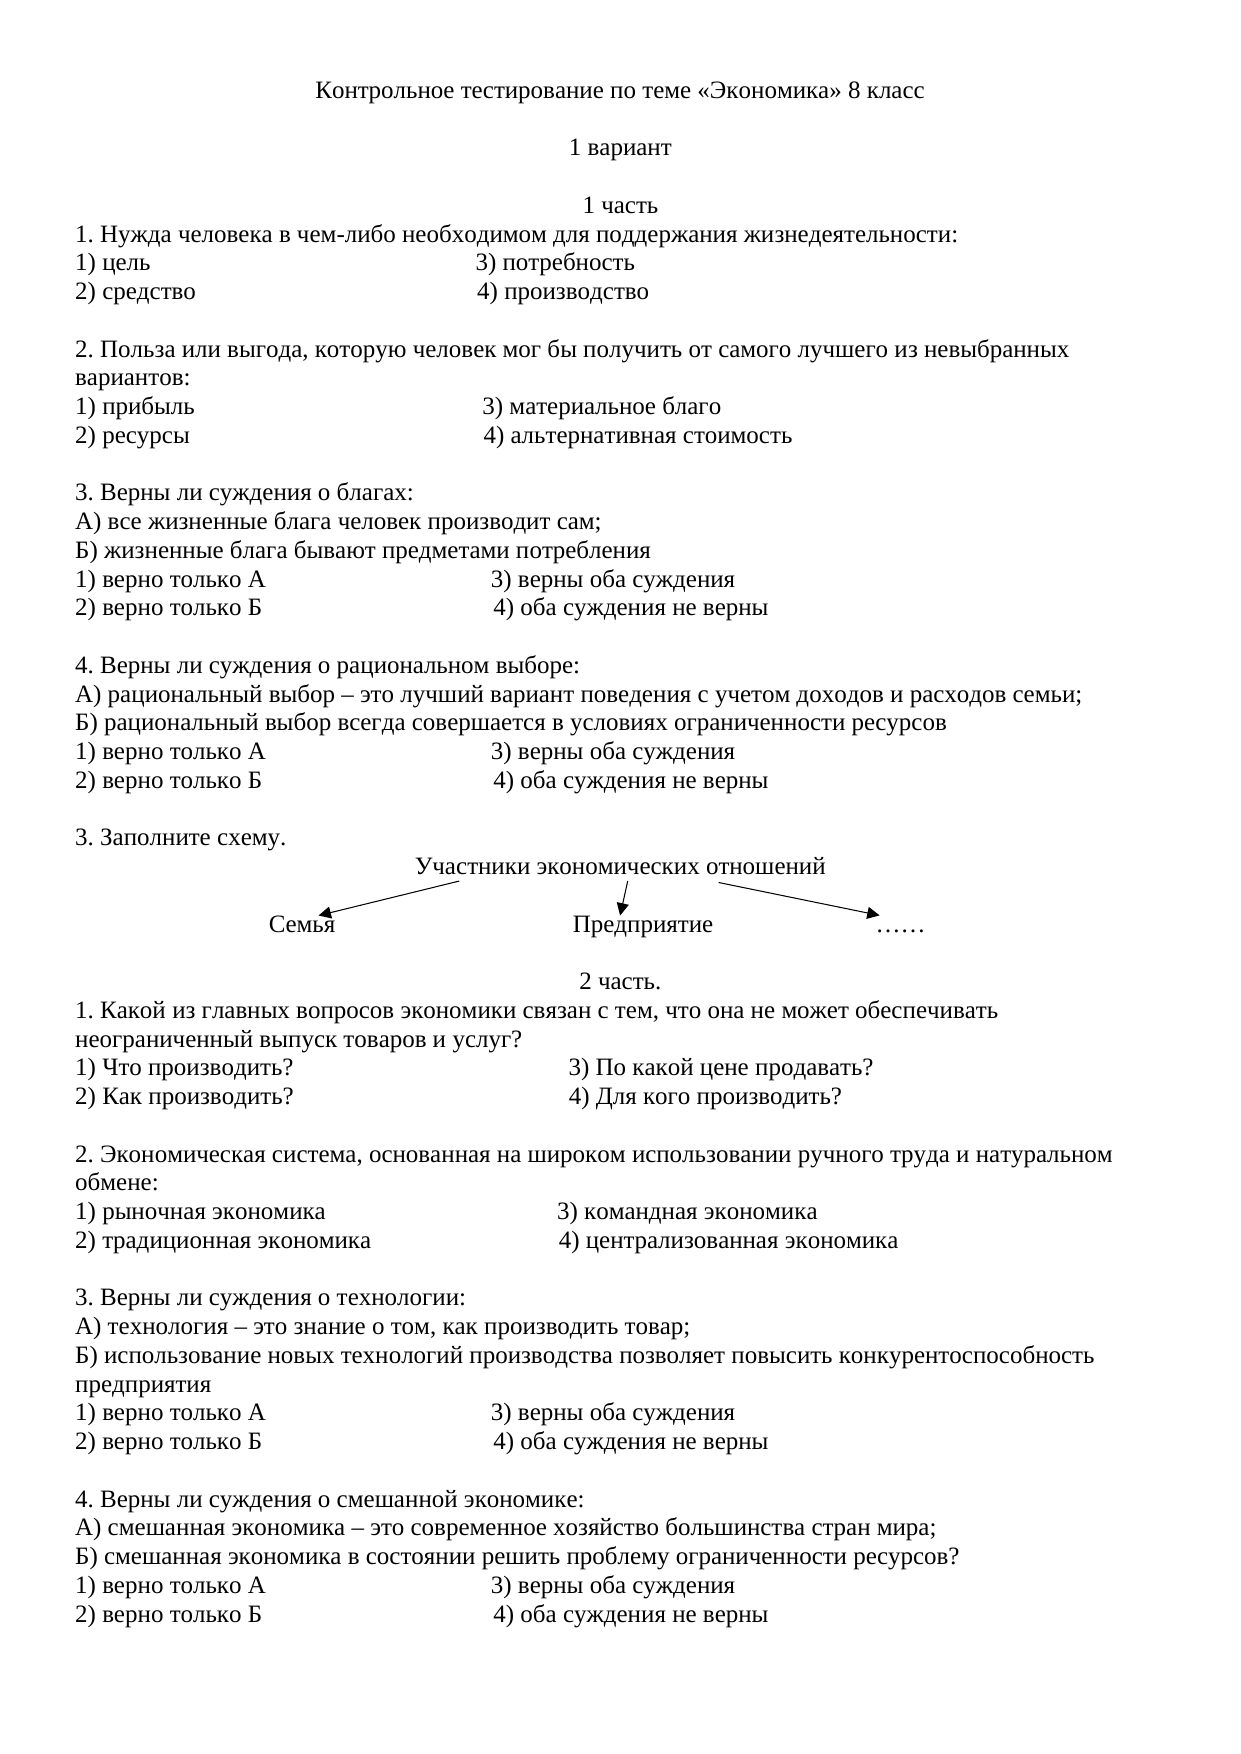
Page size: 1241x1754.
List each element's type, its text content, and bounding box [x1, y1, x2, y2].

text 2) Как производить? 4) Для кого производить? [75, 1081, 1165, 1110]
text Семья Предприятие …… [75, 909, 1165, 937]
text 2) верно только Б 4) оба суждения не верны [75, 765, 1165, 794]
text 2) ресурсы 4) альтернативная стоимость [75, 420, 1165, 449]
text 1) верно только А 3) верны оба суждения [75, 564, 1165, 592]
text 2. Польза или выгода, которую человек мог бы получить от самого лучшего из невыбранных вариантов: [75, 334, 1165, 391]
text А) рациональный выбор – это лучший вариант поведения с учетом доходов и расходов семьи; [75, 679, 1165, 707]
text 4. Верны ли суждения о смешанной экономике: [75, 1484, 1165, 1512]
text 1) цель 3) потребность [75, 247, 1165, 276]
text 2) средство 4) производство [75, 276, 1165, 305]
text 1) верно только А 3) верны оба суждения [75, 1570, 1165, 1599]
text 1) рыночная экономика 3) командная экономика [75, 1196, 1165, 1225]
text 3. Верны ли суждения о технологии: [75, 1282, 1165, 1311]
text Б) смешанная экономика в состоянии решить проблему ограниченности ресурсов? [75, 1541, 1165, 1570]
text 1) верно только А 3) верны оба суждения [75, 736, 1165, 765]
text 3. Верны ли суждения о благах: [75, 477, 1165, 506]
text А) технология – это знание о том, как производить товар; [75, 1311, 1165, 1340]
text 4. Верны ли суждения о рациональном выборе: [75, 650, 1165, 679]
text Б) жизненные блага бывают предметами потребления [75, 535, 1165, 564]
text 2) верно только Б 4) оба суждения не верны [75, 1599, 1165, 1627]
text 1) Что производить? 3) По какой цене продавать? [75, 1052, 1165, 1081]
text 1 вариант [75, 132, 1165, 161]
text А) все жизненные блага человек производит сам; [75, 506, 1165, 535]
text А) смешанная экономика – это современное хозяйство большинства стран мира; [75, 1512, 1165, 1541]
text 2. Экономическая система, основанная на широком использовании ручного труда и натуральном обмене: [75, 1139, 1165, 1196]
text 2) верно только Б 4) оба суждения не верны [75, 592, 1165, 621]
text 2) традиционная экономика 4) централизованная экономика [75, 1225, 1165, 1254]
text 1. Какой из главных вопросов экономики связан с тем, что она не может обеспечивать неограниченный выпуск товаров и услуг? [75, 995, 1165, 1052]
text 1) верно только А 3) верны оба суждения [75, 1397, 1165, 1426]
text 2) верно только Б 4) оба суждения не верны [75, 1426, 1165, 1455]
text Участники экономических отношений [75, 851, 1165, 880]
text 1 часть [75, 190, 1165, 219]
text Б) рациональный выбор всегда совершается в условиях ограниченности ресурсов [75, 707, 1165, 736]
text 3. Заполните схему. [75, 822, 1165, 851]
text Контрольное тестирование по теме «Экономика» 8 класс [75, 75, 1165, 104]
text 1. Нужда человека в чем-либо необходимом для поддержания жизнедеятельности: [75, 219, 1165, 247]
text Б) использование новых технологий производства позволяет повысить конкурентоспособность предприятия [75, 1340, 1165, 1397]
text 1) прибыль 3) материальное благо [75, 391, 1165, 420]
text 2 часть. [75, 966, 1165, 995]
